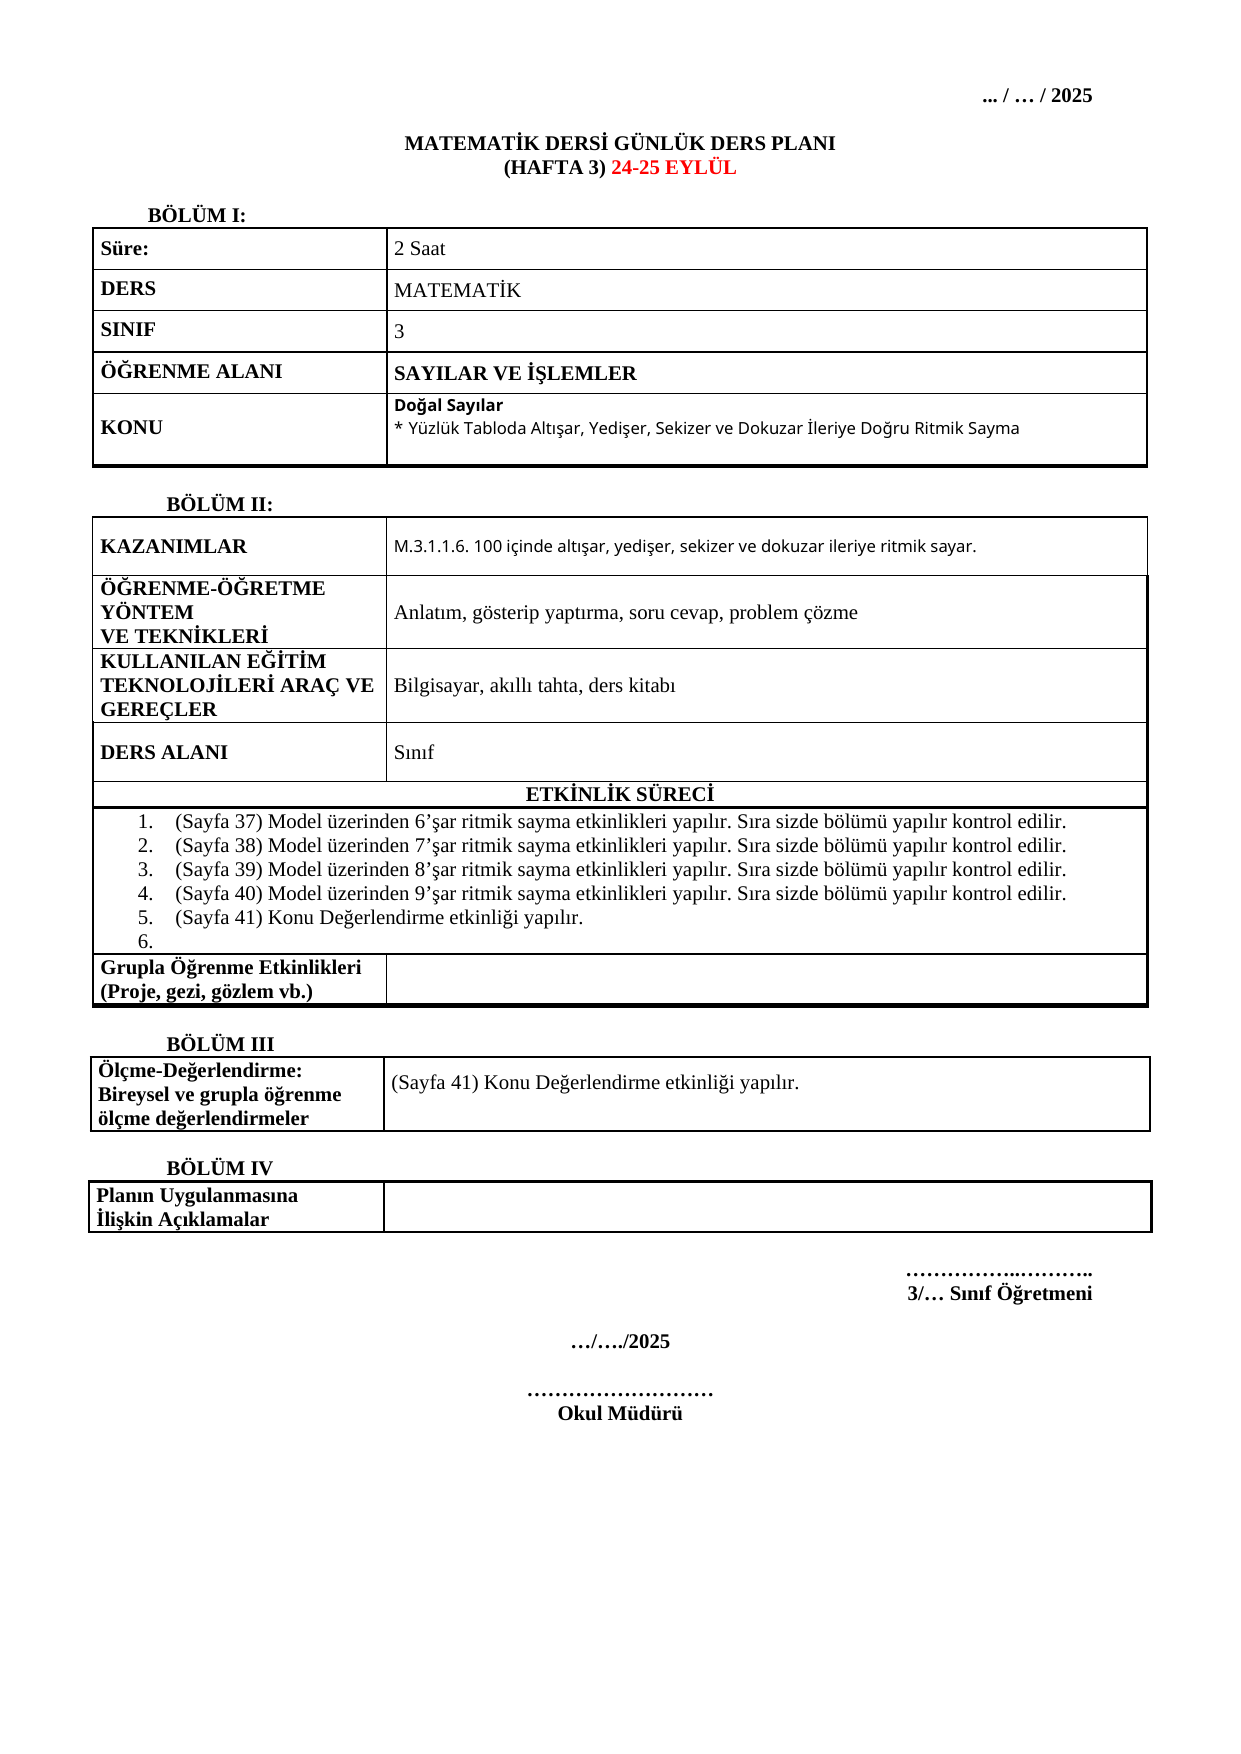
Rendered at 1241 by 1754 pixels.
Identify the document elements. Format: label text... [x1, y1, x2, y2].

table_cell ÖĞRENME ALANI [94, 353, 386, 392]
text …/…./2025 [148, 1329, 1092, 1353]
table_cell Anlatım, gösterip yaptırma, soru cevap, problem çözme [387, 576, 1146, 648]
table_header KAZANIMLAR [93, 518, 386, 575]
subtitle BÖLÜM IV [148, 1156, 1092, 1180]
table_cell SINIF [94, 311, 386, 351]
table_cell DERS ALANI [94, 723, 386, 781]
table_header 2 Saat [388, 229, 1146, 268]
table_cell SAYILAR VE İŞLEMLER [388, 353, 1146, 392]
text ... / … / 2025 [148, 83, 1092, 107]
table_cell MATEMATİK [388, 270, 1146, 310]
table_cell (Sayfa 37) Model üzerinden 6’şar ritmik sayma etkinlikleri yapılır. Sıra sizde bölümü yapılır kontrol edilir. (Sayfa 38) Model üzerinden 7’şar ritmik sayma etkinlikleri yapılır. Sıra sizde bölümü yapılır kontrol edilir. (Sayfa 39) Model üzerinden 8’şar ritmik sayma etkinlikleri yapılır. Sıra sizde bölümü yapılır kontrol edilir. (Sayfa 40) Model üzerinden 9’şar ritmik sayma etkinlikleri yapılır. Sıra sizde bölümü yapılır kontrol edilir. (Sayfa 41) Konu Değerlendirme etkinliği yapılır. [94, 809, 1146, 953]
text Okul Müdürü [148, 1401, 1092, 1425]
table_cell ETKİNLİK SÜRECİ [94, 782, 1146, 806]
text MATEMATİK DERSİ GÜNLÜK DERS PLANI [148, 131, 1092, 155]
table_cell 3 [388, 311, 1146, 351]
table_cell Sınıf [387, 723, 1146, 781]
text (HAFTA 3) 24-25 EYLÜL [148, 155, 1092, 179]
table_header Planın Uygulanmasına İlişkin Açıklamalar [90, 1183, 383, 1231]
table_header Ölçme-Değerlendirme: Bireysel ve grupla öğrenme ölçme değerlendirmeler [92, 1058, 383, 1130]
table_cell KULLANILAN EĞİTİM TEKNOLOJİLERİ ARAÇ VE GEREÇLER [93, 649, 386, 721]
table_header (Sayfa 41) Konu Değerlendirme etkinliği yapılır. [385, 1058, 1149, 1130]
table_cell DERS [94, 270, 386, 310]
table_cell Bilgisayar, akıllı tahta, ders kitabı [387, 649, 1146, 721]
text ……………..……….. [148, 1257, 1092, 1281]
table_header Süre: [94, 229, 386, 268]
table_header [385, 1183, 1150, 1231]
text BÖLÜM I: [148, 203, 1092, 227]
text BÖLÜM II: [148, 492, 1092, 516]
table_cell Grupla Öğrenme Etkinlikleri (Proje, gezi, gözlem vb.) [94, 955, 386, 1003]
text 3/… Sınıf Öğretmeni [148, 1281, 1092, 1305]
table_cell Doğal Sayılar * Yüzlük Tabloda Altışar, Yedişer, Sekizer ve Dokuzar İleriye Doğru Ritmik Sayma [388, 394, 1146, 463]
text ……………………… [148, 1377, 1092, 1401]
table_header M.3.1.1.6. 100 içinde altışar, yedişer, sekizer ve dokuzar ileriye ritmik sayar. [387, 518, 1147, 575]
table_cell KONU [94, 394, 386, 463]
table_cell ÖĞRENME-ÖĞRETME YÖNTEM VE TEKNİKLERİ [93, 576, 386, 648]
subtitle BÖLÜM III [148, 1032, 1092, 1056]
table_cell [387, 955, 1146, 1003]
